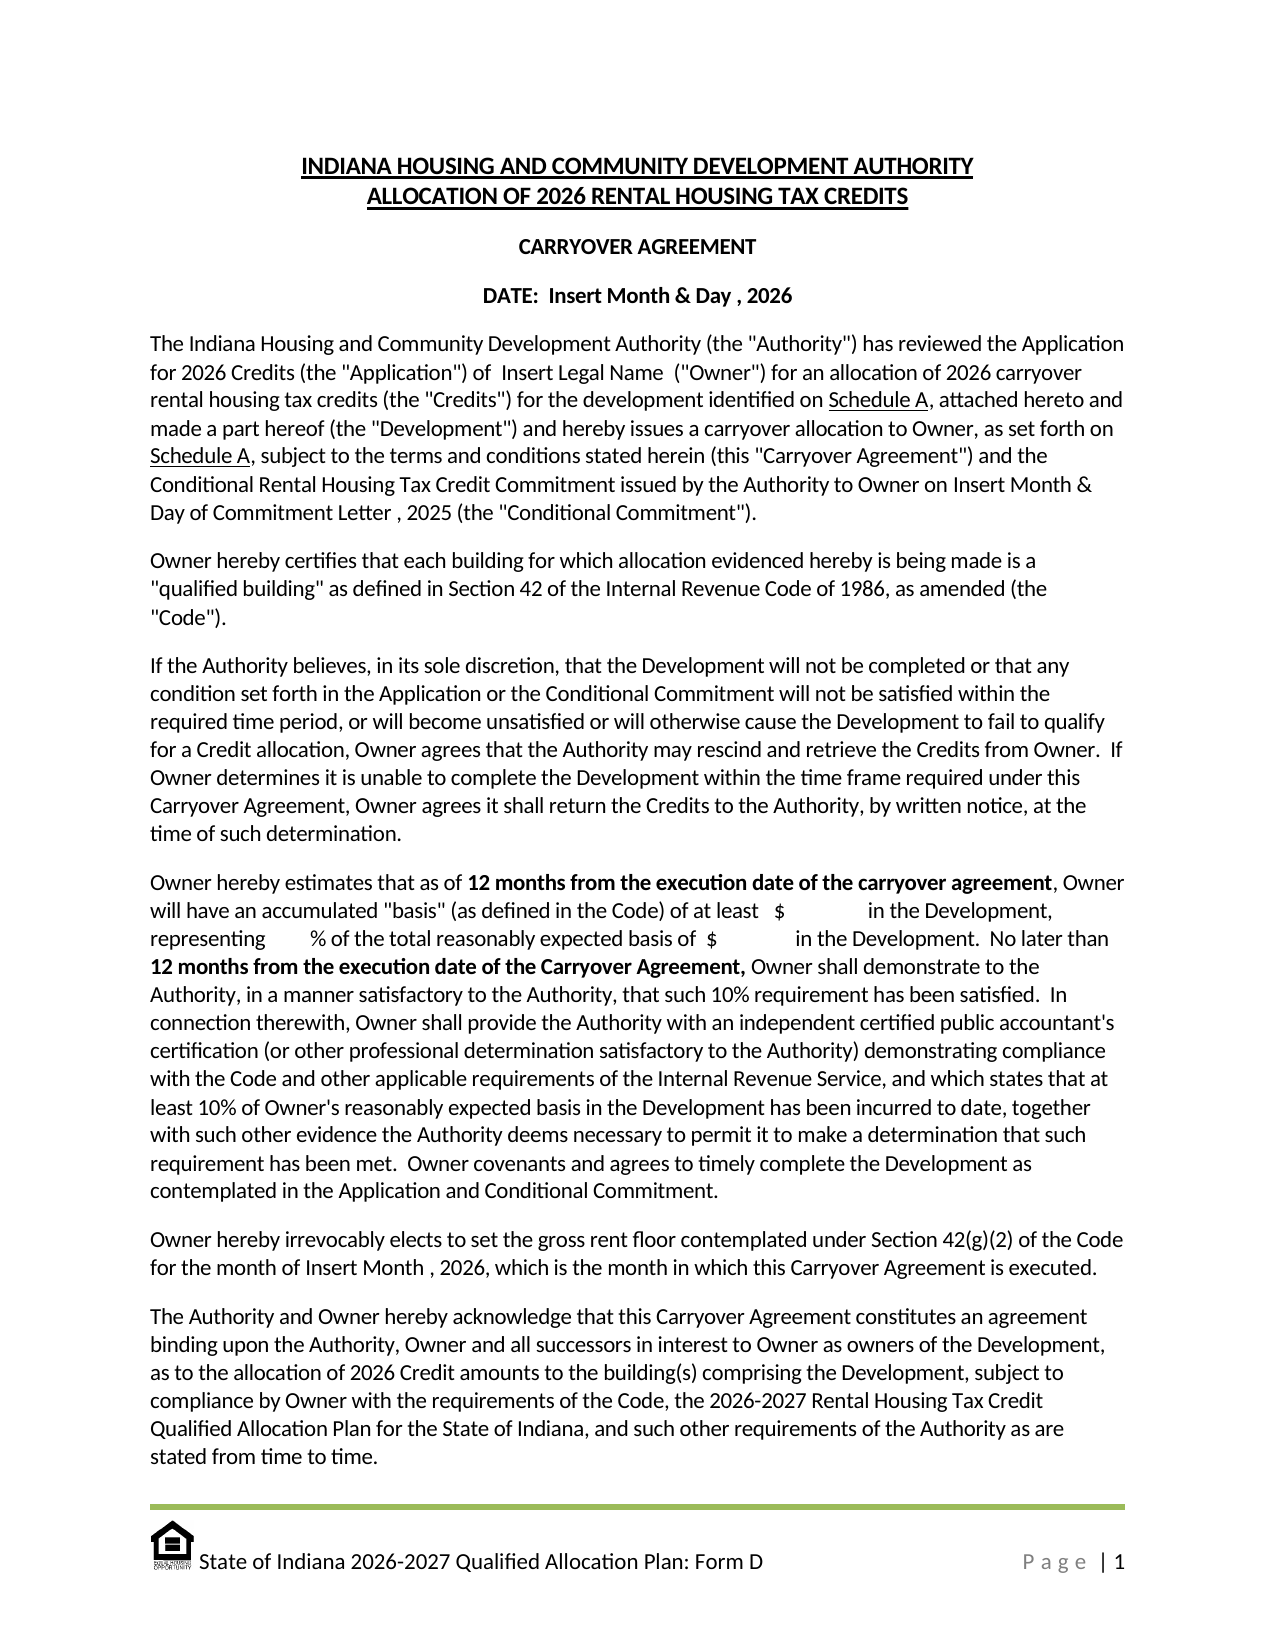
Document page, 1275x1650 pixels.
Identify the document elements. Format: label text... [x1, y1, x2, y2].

picture [150, 1520, 194, 1570]
title INDIANA HOUSING AND COMMUNITY DEVELOPMENT AUTHORITY [150, 150, 1125, 181]
text CARRYOVER AGREEMENT [150, 232, 1125, 260]
text DATE: Insert Month & Day , 2026 [150, 281, 1125, 309]
text Owner hereby estimates that as of 12 months from the execution date of the carryover agreement, Owner will have an accumulated "basis" (as defined in the Code) of at least $ in the Development, representing % of the total reasonably expected basis of $ in the Development. No later than 12 months from the execution date of the Carryover Agreement, Owner shall demonstrate to the Authority, in a manner satisfactory to the Authority, that such 10% requirement has been satisfied. In connection therewith, Owner shall provide the Authority with an independent certified public accountant's certification (or other professional determination satisfactory to the Authority) demonstrating compliance with the Code and other applicable requirements of the Internal Revenue Service, and which states that at least 10% of Owner's reasonably expected basis in the Development has been incurred to date, together with such other evidence the Authority deems necessary to permit it to make a determination that such requirement has been met. Owner covenants and agrees to timely complete the Development as contemplated in the Application and Conditional Commitment. [150, 868, 1125, 1205]
text ALLOCATION OF 2026 RENTAL HOUSING TAX CREDITS [150, 181, 1125, 211]
text The Authority and Owner hereby acknowledge that this Carryover Agreement constitutes an agreement binding upon the Authority, Owner and all successors in interest to Owner as owners of the Development, as to the allocation of 2026 Credit amounts to the building(s) comprising the Development, subject to compliance by Owner with the requirements of the Code, the 2026-2027 Rental Housing Tax Credit Qualified Allocation Plan for the State of Indiana, and such other requirements of the Authority as are stated from time to time. [150, 1302, 1125, 1471]
text If the Authority believes, in its sole discretion, that the Development will not be completed or that any condition set forth in the Application or the Conditional Commitment will not be satisfied within the required time period, or will become unsatisfied or will otherwise cause the Development to fail to qualify for a Credit allocation, Owner agrees that the Authority may rescind and retrieve the Credits from Owner. If Owner determines it is unable to complete the Development within the time frame required under this Carryover Agreement, Owner agrees it shall return the Credits to the Authority, by written notice, at the time of such determination. [150, 651, 1125, 848]
text Owner hereby certifies that each building for which allocation evidenced hereby is being made is a "qualified building" as defined in Section 42 of the Internal Revenue Code of 1986, as amended (the "Code"). [150, 547, 1125, 631]
text Owner hereby irrevocably elects to set the gross rent floor contemplated under Section 42(g)(2) of the Code for the month of Insert Month , 2026, which is the month in which this Carryover Agreement is executed. [150, 1226, 1125, 1282]
text The Indiana Housing and Community Development Authority (the "Authority") has reviewed the Application for 2026 Credits (the "Application") of Insert Legal Name ("Owner") for an allocation of 2026 carryover rental housing tax credits (the "Credits") for the development identified on Schedule A, attached hereto and made a part hereof (the "Development") and hereby issues a carryover allocation to Owner, as set forth on Schedule A, subject to the terms and conditions stated herein (this "Carryover Agreement") and the Conditional Rental Housing Tax Credit Commitment issued by the Authority to Owner on Insert Month & Day of Commitment Letter , 2025 (the "Conditional Commitment"). [150, 329, 1125, 526]
